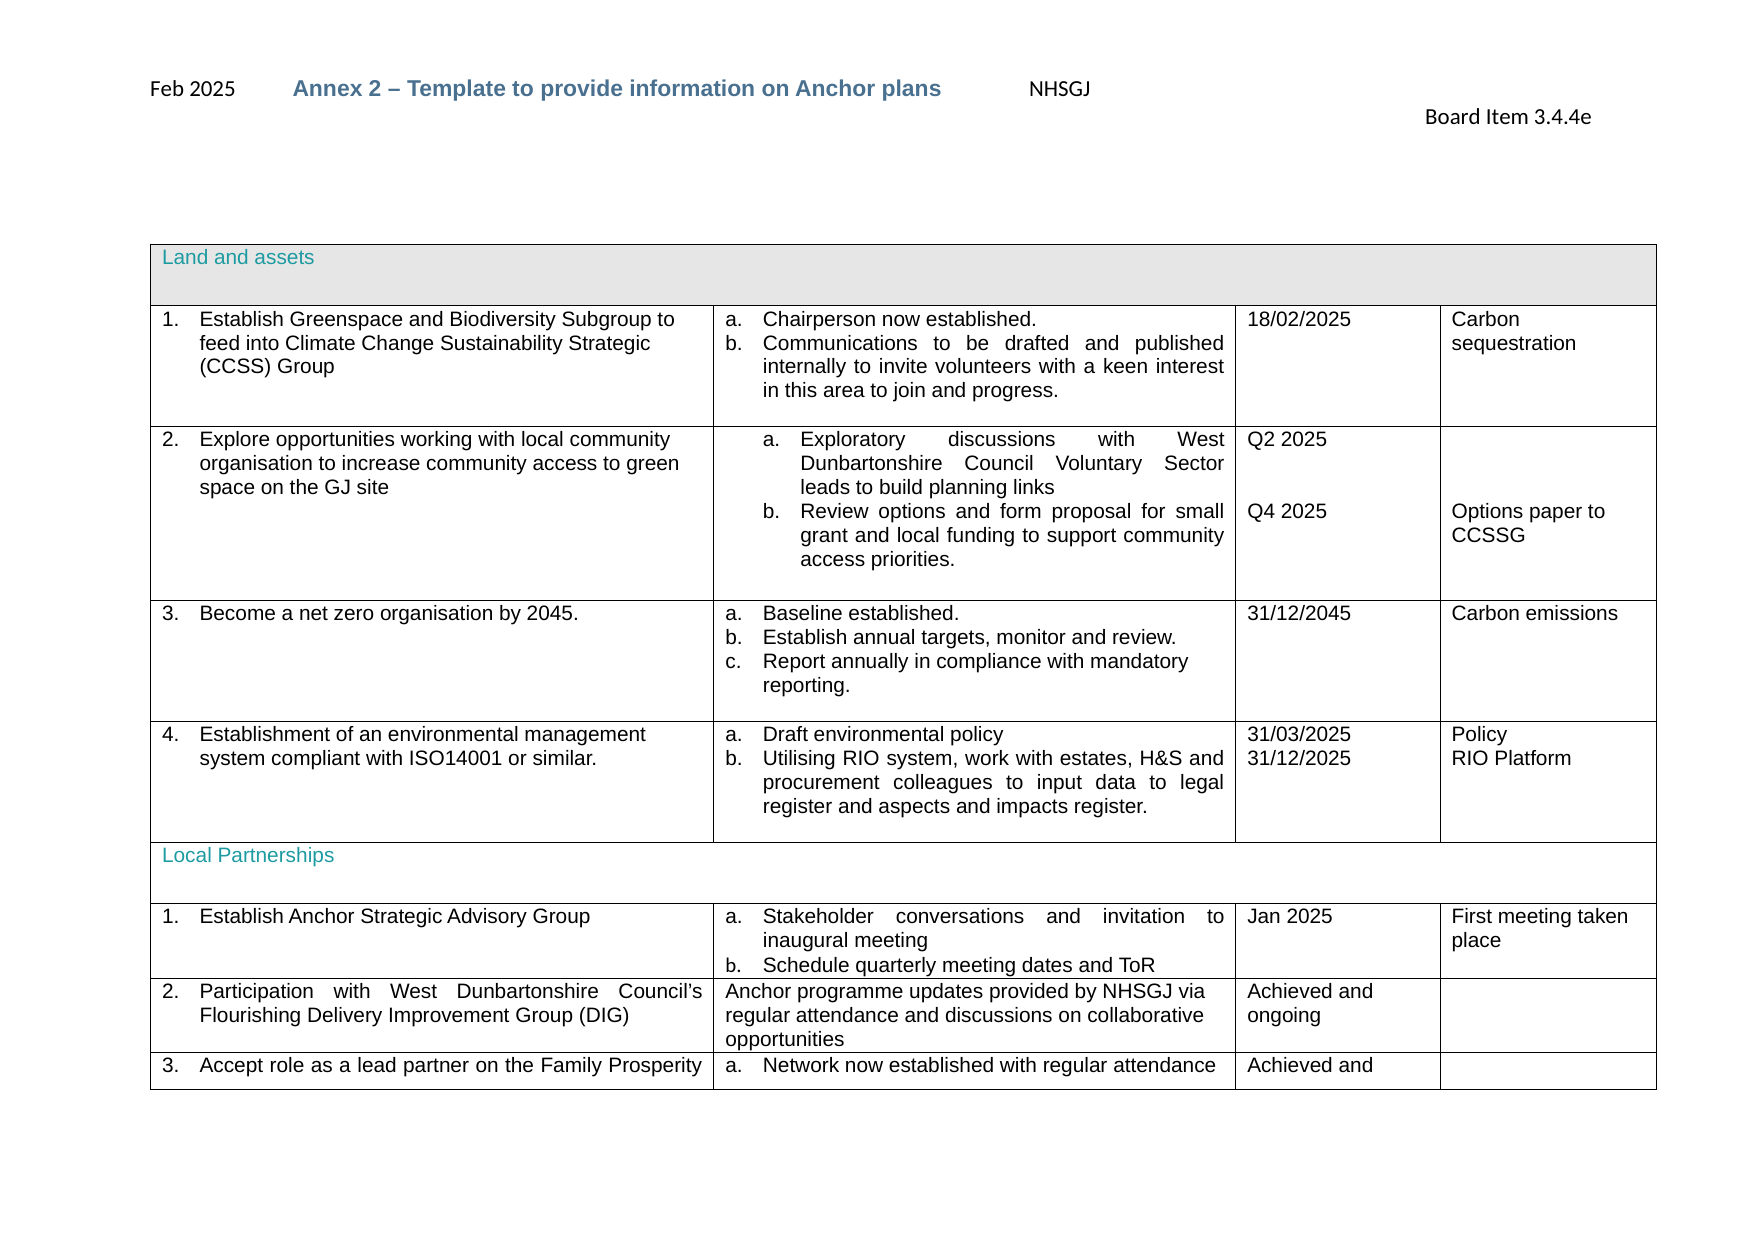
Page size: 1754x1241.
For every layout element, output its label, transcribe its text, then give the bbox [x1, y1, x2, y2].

table_cell Explore opportunities working with local community organisation to increase community access to green space on the GJ site [151, 427, 713, 600]
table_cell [151, 1053, 713, 1089]
table_cell Stakeholder conversations and invitation to inaugural meeting Schedule quarterly meeting dates and ToR [714, 904, 1235, 978]
table_cell Establishment of an environmental management system compliant with ISO14001 or similar. [151, 722, 713, 842]
table_cell First meeting taken place [1441, 904, 1656, 978]
table_cell 31/03/2025 31/12/2025 [1236, 722, 1440, 842]
table_cell 31/12/2045 [1236, 601, 1440, 721]
table_cell Anchor programme updates provided by NHSGJ via regular attendance and discussions on collaborative opportunities [714, 979, 1235, 1052]
table_cell Local Partnerships [151, 843, 1656, 903]
table_cell Carbon emissions [1441, 601, 1656, 721]
table_cell Options paper to CCSSG [1441, 427, 1656, 600]
table_cell Carbon sequestration [1441, 306, 1656, 426]
table_cell Draft environmental policy Utilising RIO system, work with estates, H&S and procurement colleagues to input data to legal register and aspects and impacts register. [714, 722, 1235, 842]
table_cell Achieved and ongoing [1236, 979, 1440, 1052]
table_cell Establish Anchor Strategic Advisory Group [151, 904, 713, 978]
table_cell Participation with West Dunbartonshire Council’s Flourishing Delivery Improvement Group (DIG) [151, 979, 713, 1052]
table_cell Jan 2025 [1236, 904, 1440, 978]
table_header Land and assets [151, 245, 1656, 305]
table_cell Policy RIO Platform [1441, 722, 1656, 842]
table_cell [1441, 979, 1656, 1052]
table_cell [1441, 1053, 1656, 1089]
table_cell Q2 2025 Q4 2025 [1236, 427, 1440, 600]
table_cell Establish Greenspace and Biodiversity Subgroup to feed into Climate Change Sustainability Strategic (CCSS) Group [151, 306, 713, 426]
table_cell Chairperson now established. Communications to be drafted and published internally to invite volunteers with a keen interest in this area to join and progress. [714, 306, 1235, 426]
table_cell 18/02/2025 [1236, 306, 1440, 426]
table_cell Become a net zero organisation by 2045. [151, 601, 713, 721]
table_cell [1236, 1053, 1440, 1089]
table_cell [714, 1053, 1235, 1089]
table_cell Exploratory discussions with West Dunbartonshire Council Voluntary Sector leads to build planning links Review options and form proposal for small grant and local funding to support community access priorities. [714, 427, 1235, 600]
table_cell Baseline established. Establish annual targets, monitor and review. Report annually in compliance with mandatory reporting. [714, 601, 1235, 721]
